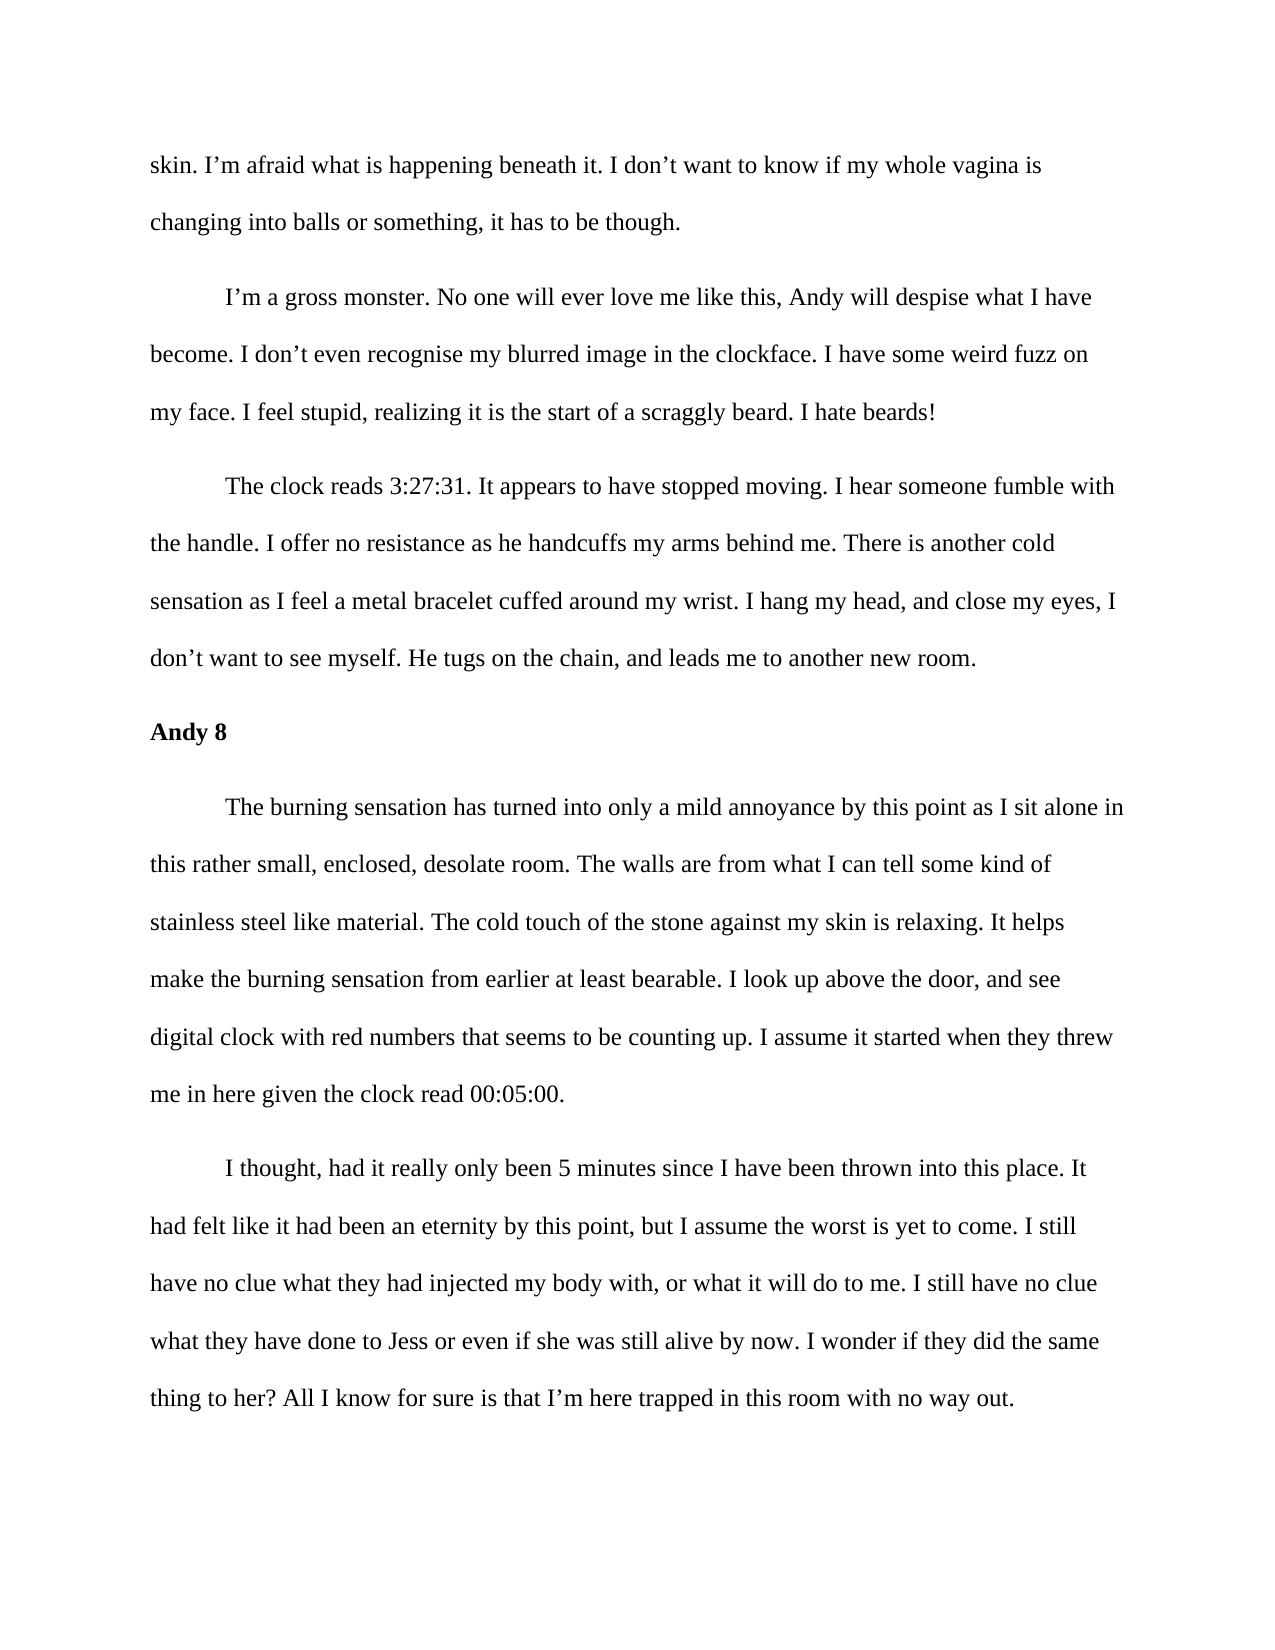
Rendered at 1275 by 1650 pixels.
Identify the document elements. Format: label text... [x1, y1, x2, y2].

text The clock reads 3:27:31. It appears to have stopped moving. I hear someone fumble with the handle. I offer no resistance as he handcuffs my arms behind me. There is another cold sensation as I feel a metal bracelet cuffed around my wrist. I hang my head, and close my eyes, I don’t want to see myself. He tugs on the chain, and leads me to another new room. [150, 471, 1125, 672]
text I thought, had it really only been 5 minutes since I have been thrown into this place. It had felt like it had been an eternity by this point, but I assume the worst is yet to come. I still have no clue what they had injected my body with, or what it will do to me. I still have no clue what they have done to Jess or even if she was still alive by now. I wonder if they did the same thing to her? All I know for sure is that I’m here trapped in this room with no way out. [150, 1153, 1125, 1412]
text Andy 8 [150, 717, 1125, 746]
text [150, 150, 1125, 236]
text I’m a gross monster. No one will ever love me like this, Andy will despise what I have become. I don’t even recognise my blurred image in the clockface. I have some weird fuzz on my face. I feel stupid, realizing it is the start of a scraggly beard. I hate beards! [150, 282, 1125, 425]
text The burning sensation has turned into only a mild annoyance by this point as I sit alone in this rather small, enclosed, desolate room. The walls are from what I can tell some kind of stainless steel like material. The cold touch of the stone against my skin is relaxing. It helps make the burning sensation from earlier at least bearable. I look up above the door, and see digital clock with red numbers that seems to be counting up. I assume it started when they threw me in here given the clock read 00:05:00. [150, 792, 1125, 1108]
